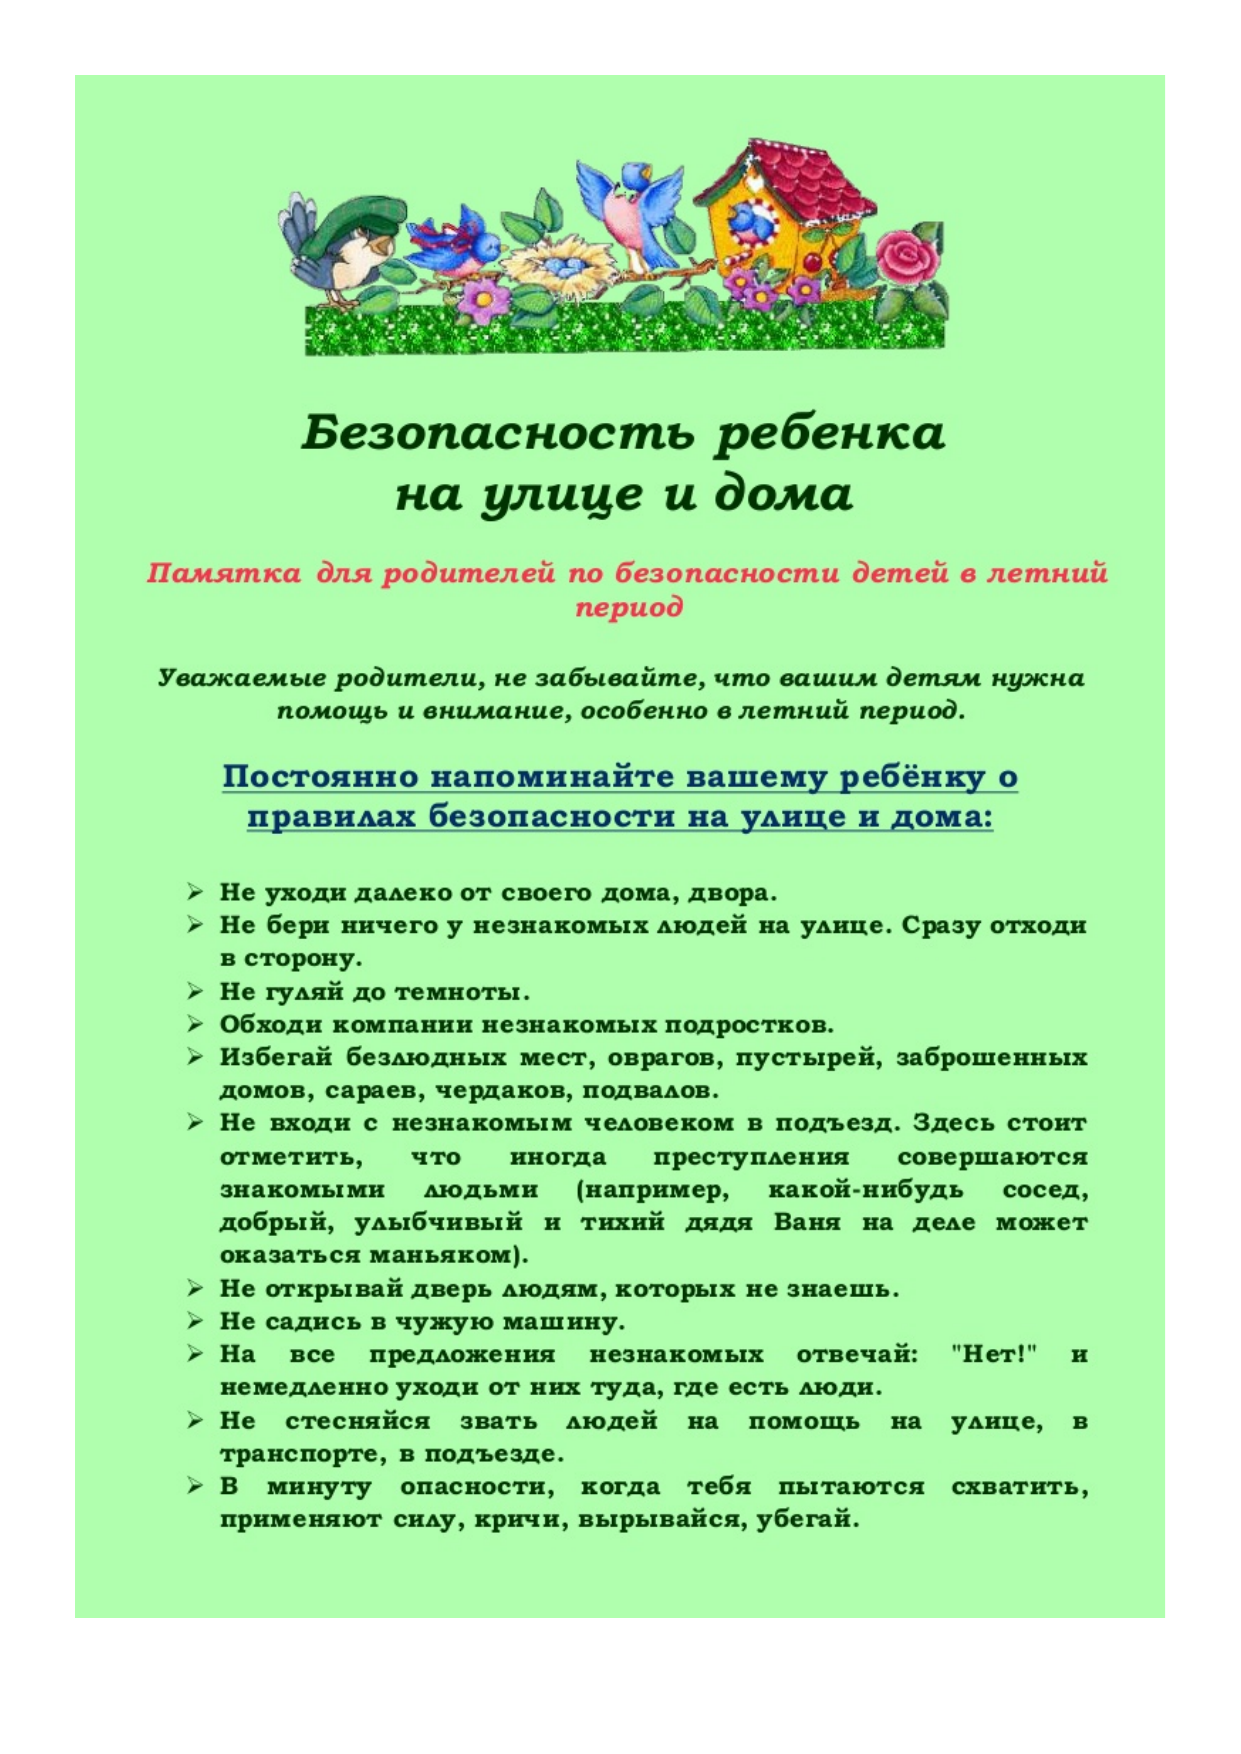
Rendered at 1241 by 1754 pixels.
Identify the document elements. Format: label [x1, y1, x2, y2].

picture [75, 75, 1166, 1618]
